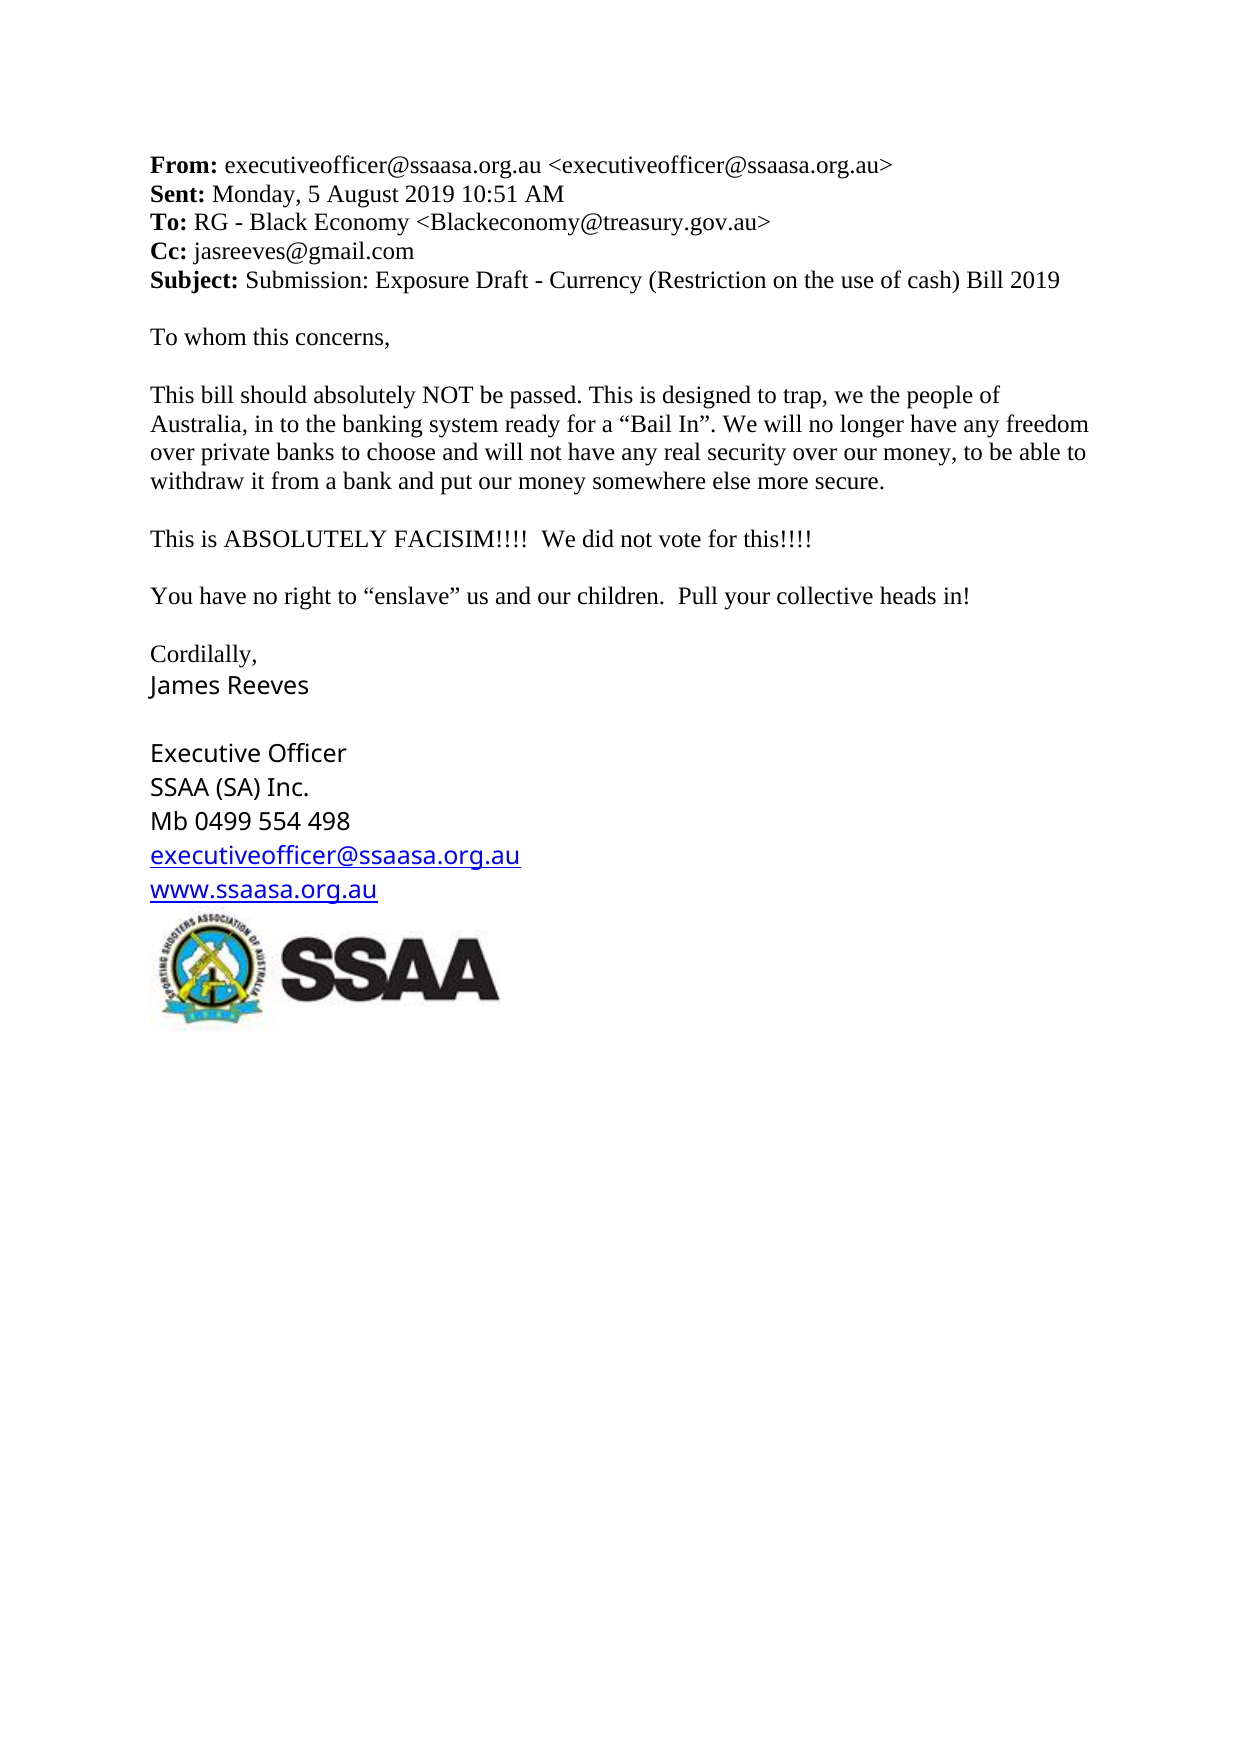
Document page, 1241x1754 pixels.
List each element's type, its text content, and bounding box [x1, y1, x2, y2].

picture [150, 906, 510, 1033]
text Mb 0499 554 498 [150, 804, 1090, 838]
text SSAA (SA) Inc. [150, 770, 1090, 804]
text Cordilally, [150, 639, 1090, 667]
text This is ABSOLUTELY FACISIM!!!! We did not vote for this!!!! [150, 524, 1090, 552]
text You have no right to “enslave” us and our children. Pull your collective heads in! [150, 581, 1090, 610]
text www.ssaasa.org.au [150, 872, 1090, 906]
text Executive Officer [150, 736, 1090, 770]
text This bill should absolutely NOT be passed. This is designed to trap, we the people of Australia, in to the banking system ready for a “Bail In”. We will no longer have any freedom over private banks to choose and will not have any real security over our money, to be able to withdraw it from a bank and put our money somewhere else more secure. [150, 380, 1090, 495]
text James Reeves [150, 667, 1090, 702]
text From: executiveofficer@ssaasa.org.au <executiveofficer@ssaasa.org.au> Sent: Monday, 5 August 2019 10:51 AM To: RG - Black Economy <Blackeconomy@treasury.gov.au> Cc: jasreeves@gmail.com Subject: Submission: Exposure Draft - Currency (Restriction on the use of cash) Bill 2019 [150, 150, 1090, 294]
text executiveofficer@ssaasa.org.au [150, 838, 1090, 872]
text To whom this concerns, [150, 322, 1090, 351]
